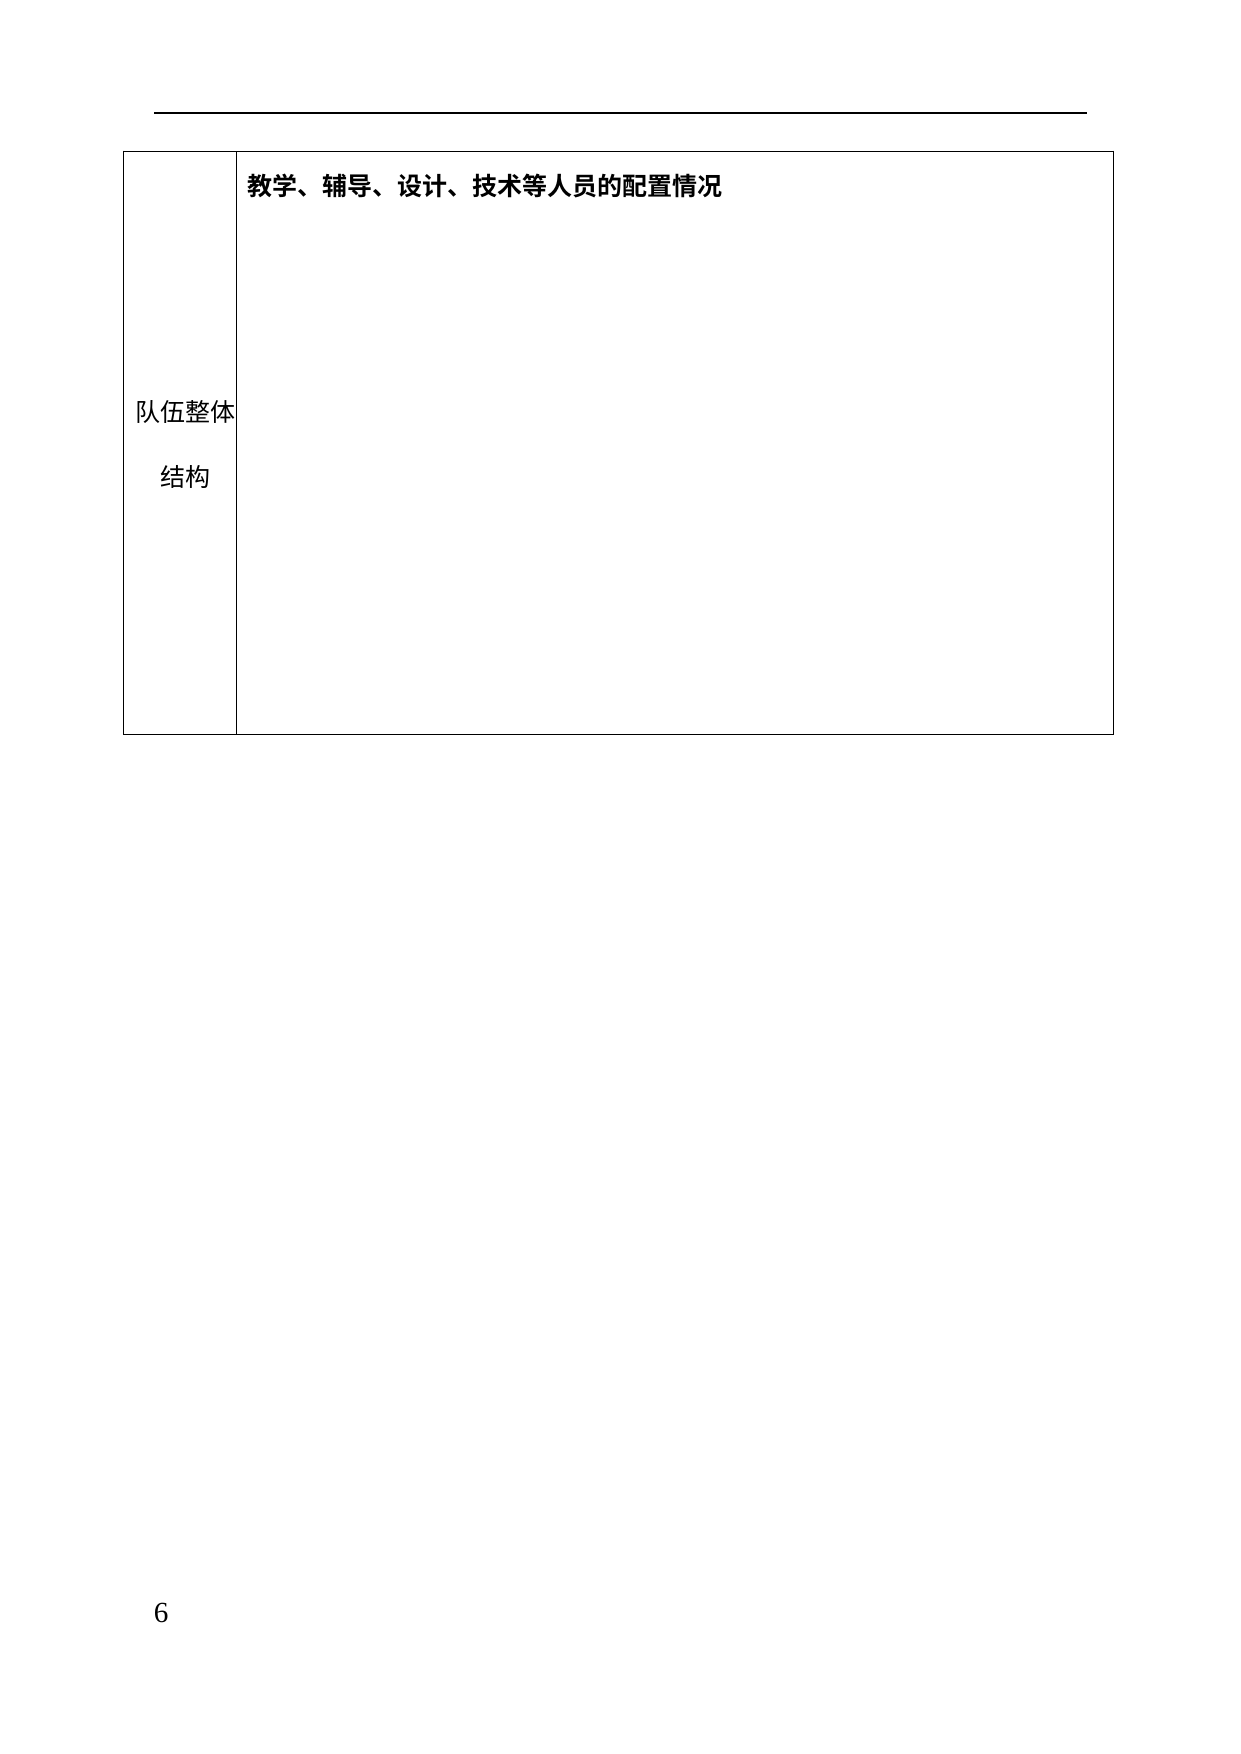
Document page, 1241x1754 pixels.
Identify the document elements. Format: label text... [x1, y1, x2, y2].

table_cell 队伍整体结构 [124, 152, 236, 734]
table_cell 教学、辅导、设计、技术等人员的配置情况 [237, 152, 1113, 734]
